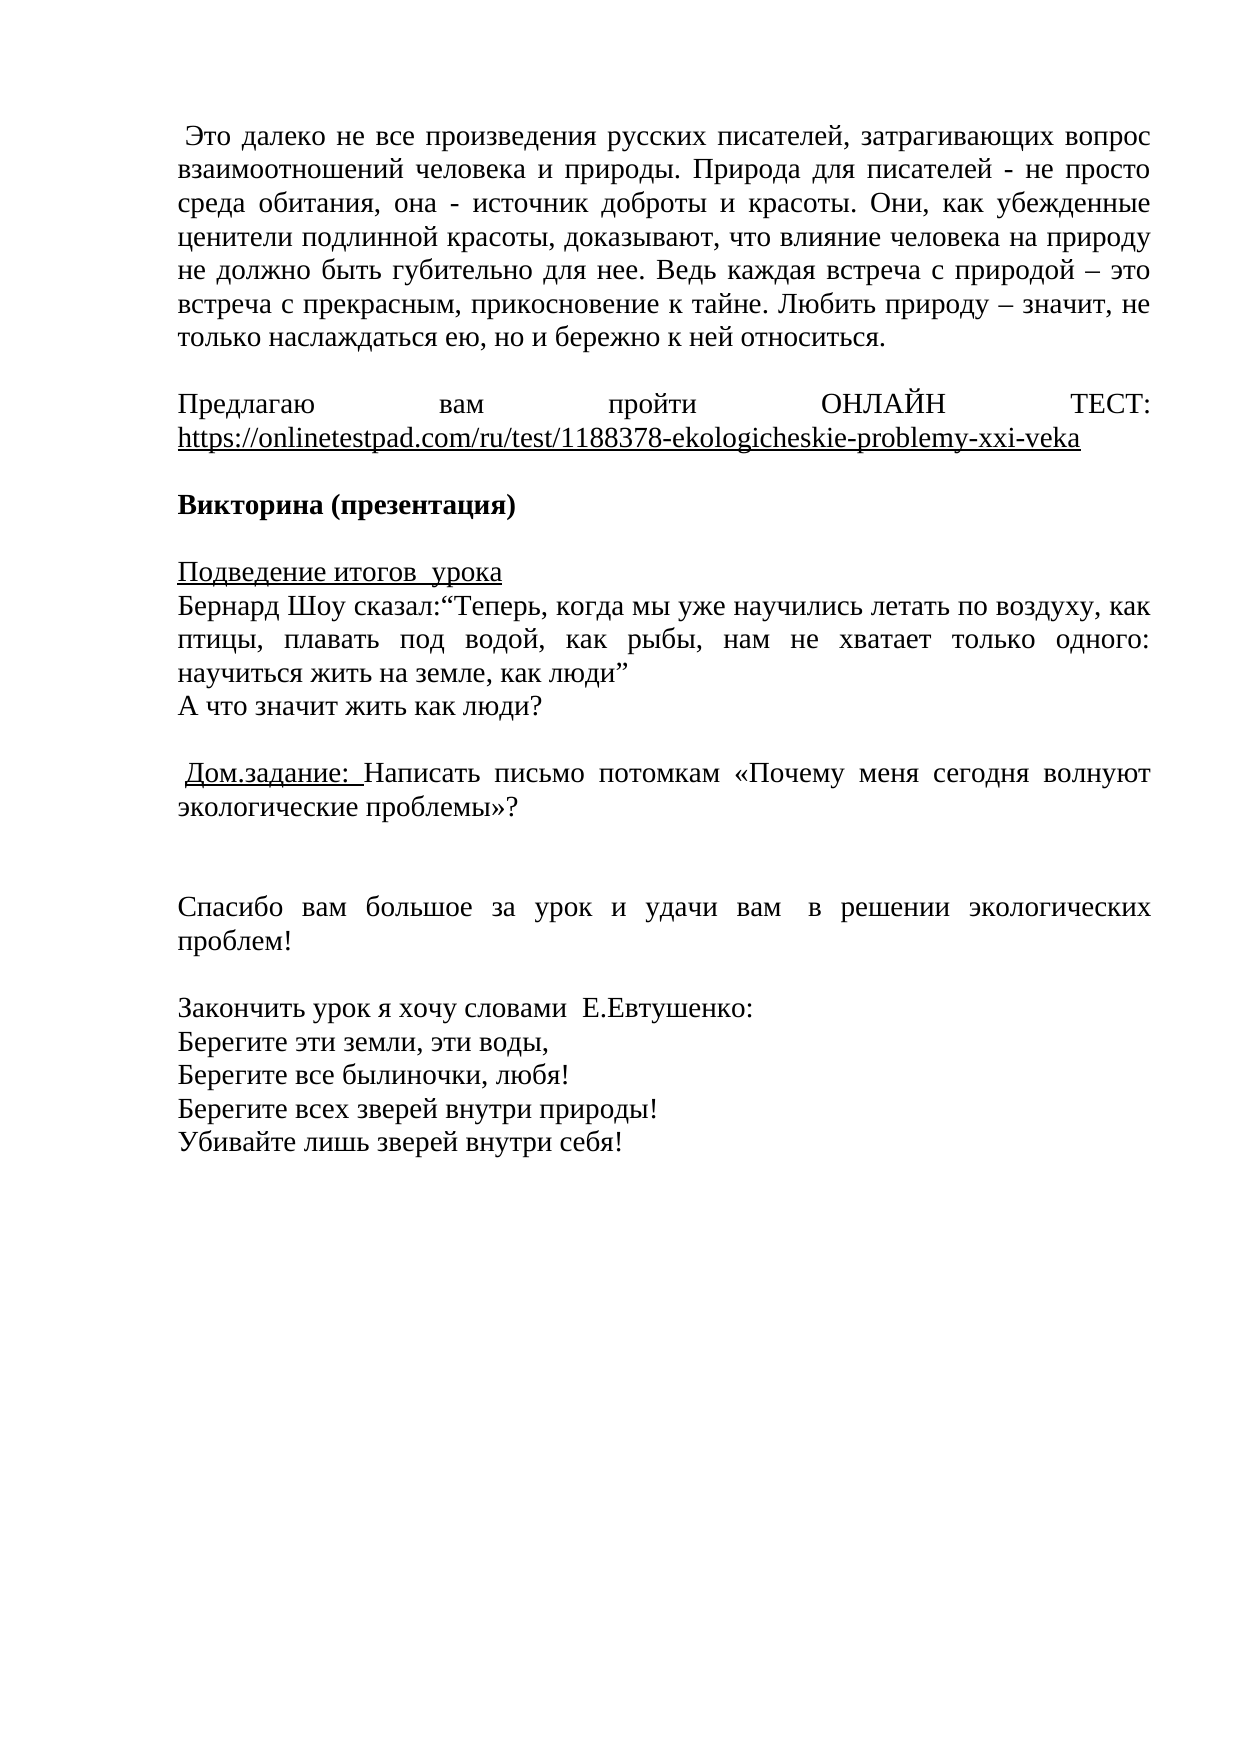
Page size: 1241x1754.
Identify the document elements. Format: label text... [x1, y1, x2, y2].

text Дом.задание: Написать письмо потомкам «Почему меня сегодня волнуют экологические проблемы»? [177, 755, 1152, 822]
text Берегите всех зверей внутри природы! [177, 1091, 1152, 1124]
text Предлагаю вам пройти ОНЛАЙН ТЕСТ: https://onlinetestpad.com/ru/test/1188378-ekologicheskie-problemy-xxi-veka [177, 386, 1152, 453]
text Подведение итогов урока [177, 554, 1152, 588]
text А что значит жить как люди? [177, 688, 1152, 722]
text Берегите эти земли, эти воды, [177, 1024, 1152, 1057]
text Это далеко не все произведения русских писателей, затрагивающих вопрос взаимоотношений человека и природы. Природа для писателей - не просто среда обитания, она - источник доброты и красоты. Они, как убежденные ценители подлинной красоты, доказывают, что влияние человека на природу не должно быть губительно для нее. Ведь каждая встреча с природой – это встреча с прекрасным, прикосновение к тайне. Любить природу – значит, не только наслаждаться ею, но и бережно к ней относиться. [177, 118, 1152, 353]
text Спасибо вам большое за урок и удачи вам в решении экологических проблем! [177, 889, 1152, 957]
text Берегите все былиночки, любя! [177, 1057, 1152, 1091]
text Закончить урок я хочу словами Е.Евтушенко: [177, 990, 1152, 1024]
text Бернард Шоу сказал:“Теперь, когда мы уже научились летать по воздуху, как птицы, плавать под водой, как рыбы, нам не хватает только одного: научиться жить на земле, как люди” [177, 588, 1152, 688]
text Убивайте лишь зверей внутри себя! [177, 1124, 1152, 1158]
text Викторина (презентация) [177, 487, 1152, 521]
